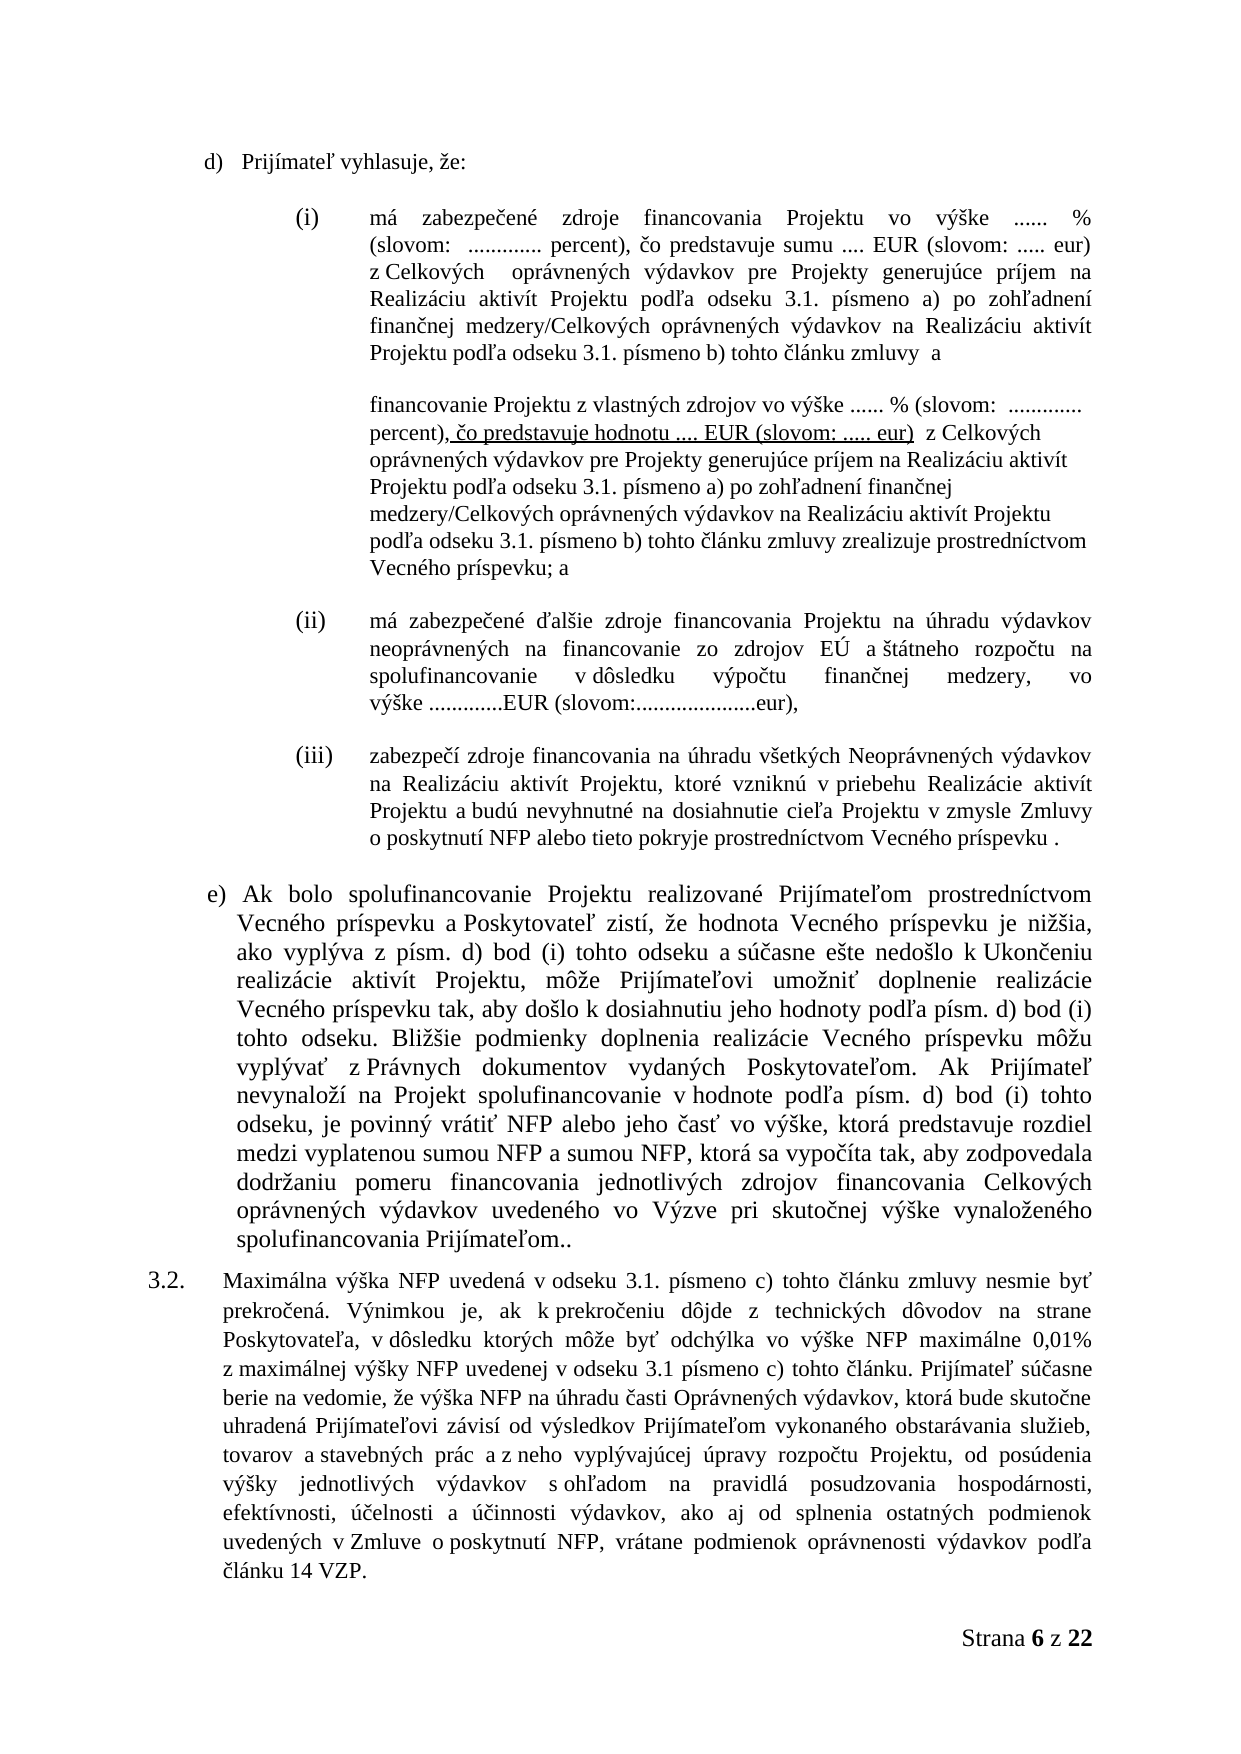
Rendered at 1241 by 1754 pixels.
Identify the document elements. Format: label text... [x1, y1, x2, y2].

list má zabezpečené ďalšie zdroje financovania Projektu na úhradu výdavkov neoprávnených na financovanie zo zdrojov EÚ a štátneho rozpočtu na spolufinancovanie v dôsledku výpočtu finančnej medzery, vo výške .............EUR (slovom:.....................eur), [295, 605, 1092, 715]
list má zabezpečené zdroje financovania Projektu vo výške ...... % (slovom: ............. percent), čo predstavuje sumu .... EUR (slovom: ..... eur) z Celkových oprávnených výdavkov pre Projekty generujúce príjem na Realizáciu aktivít Projektu podľa odseku 3.1. písmeno a) po zohľadnení finančnej medzery/Celkových oprávnených výdavkov na Realizáciu aktivít Projektu podľa odseku 3.1. písmeno b) tohto článku zmluvy a [295, 202, 1092, 366]
text financovanie Projektu z vlastných zdrojov vo výške ...... % (slovom: ............. percent), čo predstavuje hodnotu .... EUR (slovom: ..... eur) z Celkových oprávnených výdavkov pre Projekty generujúce príjem na Realizáciu aktivít Projektu podľa odseku 3.1. písmeno a) po zohľadnení finančnej medzery/Celkových oprávnených výdavkov na Realizáciu aktivít Projektu podľa odseku 3.1. písmeno b) tohto článku zmluvy zrealizuje prostredníctvom Vecného príspevku; a [369, 391, 1092, 580]
list Prijímateľ vyhlasuje, že: [204, 148, 1092, 174]
text e) Ak bolo spolufinancovanie Projektu realizované Prijímateľom prostredníctvom Vecného príspevku a Poskytovateľ zistí, že hodnota Vecného príspevku je nižšia, ako vyplýva z písm. d) bod (i) tohto odseku a súčasne ešte nedošlo k Ukončeniu realizácie aktivít Projektu, môže Prijímateľovi umožniť doplnenie realizácie Vecného príspevku tak, aby došlo k dosiahnutiu jeho hodnoty podľa písm. d) bod (i) tohto odseku. Bližšie podmienky doplnenia realizácie Vecného príspevku môžu vyplývať z Právnych dokumentov vydaných Poskytovateľom. Ak Prijímateľ nevynaloží na Projekt spolufinancovanie v hodnote podľa písm. d) bod (i) tohto odseku, je povinný vrátiť NFP alebo jeho časť vo výške, ktorá predstavuje rozdiel medzi vyplatenou sumou NFP a sumou NFP, ktorá sa vypočíta tak, aby zodpovedala dodržaniu pomeru financovania jednotlivých zdrojov financovania Celkových oprávnených výdavkov uvedeného vo Výzve pri skutočnej výške vynaloženého spolufinancovania Prijímateľom.. [207, 879, 1092, 1253]
list zabezpečí zdroje financovania na úhradu všetkých Neoprávnených výdavkov na Realizáciu aktivít Projektu, ktoré vzniknú v priebehu Realizácie aktivít Projektu a budú nevyhnutné na dosiahnutie cieľa Projektu v zmysle Zmluvy o poskytnutí NFP alebo tieto pokryje prostredníctvom Vecného príspevku . [295, 740, 1092, 850]
list Maximálna výška NFP uvedená v odseku 3.1. písmeno c) tohto článku zmluvy nesmie byť prekročená. Výnimkou je, ak k prekročeniu dôjde z technických dôvodov na strane Poskytovateľa, v dôsledku ktorých môže byť odchýlka vo výške NFP maximálne 0,01% z maximálnej výšky NFP uvedenej v odseku 3.1 písmeno c) tohto článku. Prijímateľ súčasne berie na vedomie, že výška NFP na úhradu časti Oprávnených výdavkov, ktorá bude skutočne uhradená Prijímateľovi závisí od výsledkov Prijímateľom vykonaného obstarávania služieb, tovarov a stavebných prác a z neho vyplývajúcej úpravy rozpočtu Projektu, od posúdenia výšky jednotlivých výdavkov s ohľadom na pravidlá posudzovania hospodárnosti, efektívnosti, účelnosti a účinnosti výdavkov, ako aj od splnenia ostatných podmienok uvedených v Zmluve o poskytnutí NFP, vrátane podmienok oprávnenosti výdavkov podľa článku 14 VZP. [148, 1265, 1092, 1584]
